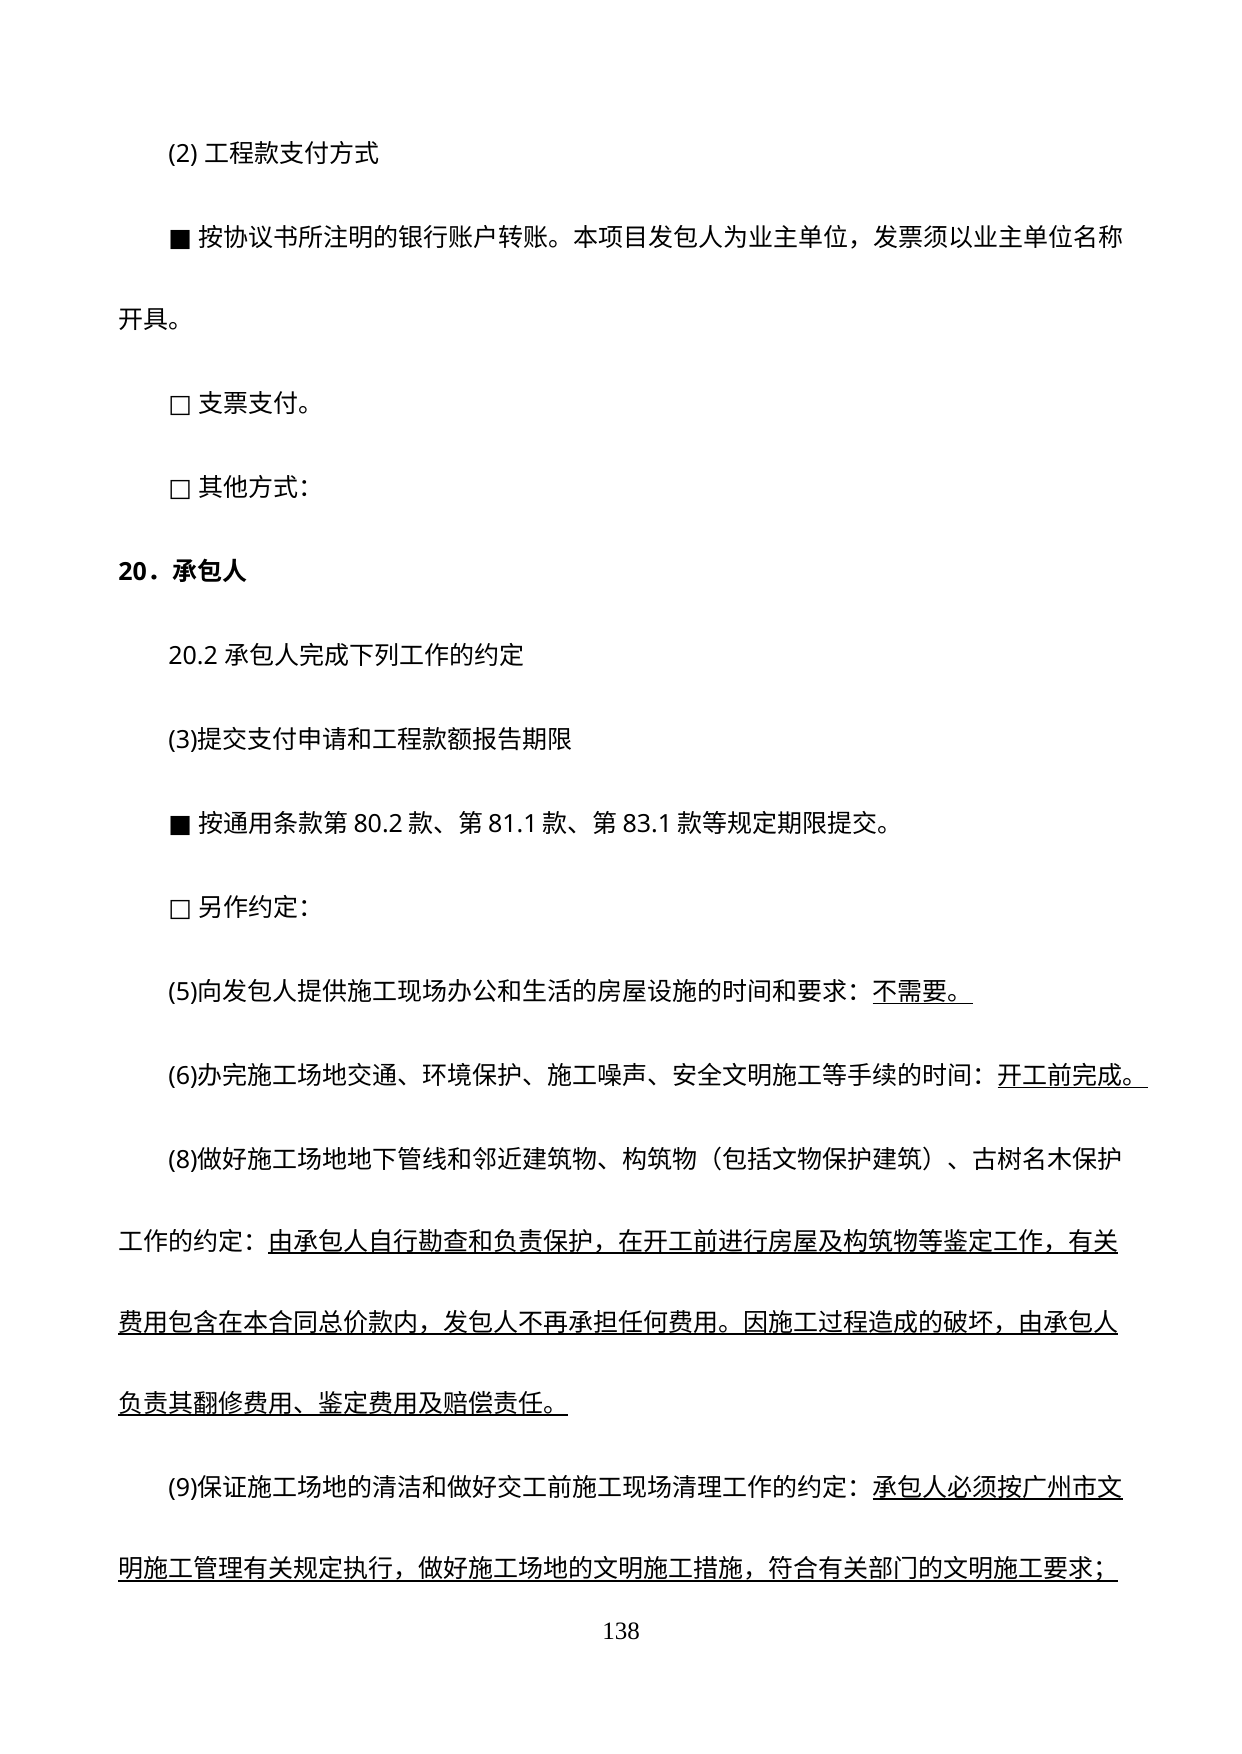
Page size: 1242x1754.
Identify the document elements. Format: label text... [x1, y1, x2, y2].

text □ 其他方式： [118, 453, 1123, 518]
text □ 支票支付。 [118, 369, 1123, 434]
text ■ 按协议书所注明的银行账户转账。本项目发包人为业主单位，发票须以业主单位名称开具。 [118, 203, 1123, 350]
text (5)向发包人提供施工现场办公和生活的房屋设施的时间和要求：不需要。 [118, 957, 1123, 1022]
text (8)做好施工场地地下管线和邻近建筑物、构筑物（包括文物保护建筑）、古树名木保护工作的约定：由承包人自行勘查和负责保护，在开工前进行房屋及构筑物等鉴定工作，有关费用包含在本合同总价款内，发包人不再承担任何费用。因施工过程造成的破坏，由承包人负责其翻修费用、鉴定费用及赔偿责任。 [118, 1125, 1123, 1434]
text 20.2 承包人完成下列工作的约定 [118, 621, 1123, 686]
text ■ 按通用条款第80.2款、第81.1款、第83.1款等规定期限提交。 [118, 789, 1123, 854]
text (3)提交支付申请和工程款额报告期限 [118, 705, 1123, 770]
text (6)办完施工场地交通、环境保护、施工噪声、安全文明施工等手续的时间：开工前完成。 [118, 1041, 1123, 1106]
text 20．承包人 [118, 537, 1128, 602]
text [118, 1453, 1123, 1599]
text (2) 工程款支付方式 [118, 119, 1123, 184]
text □ 另作约定： [118, 873, 1123, 938]
